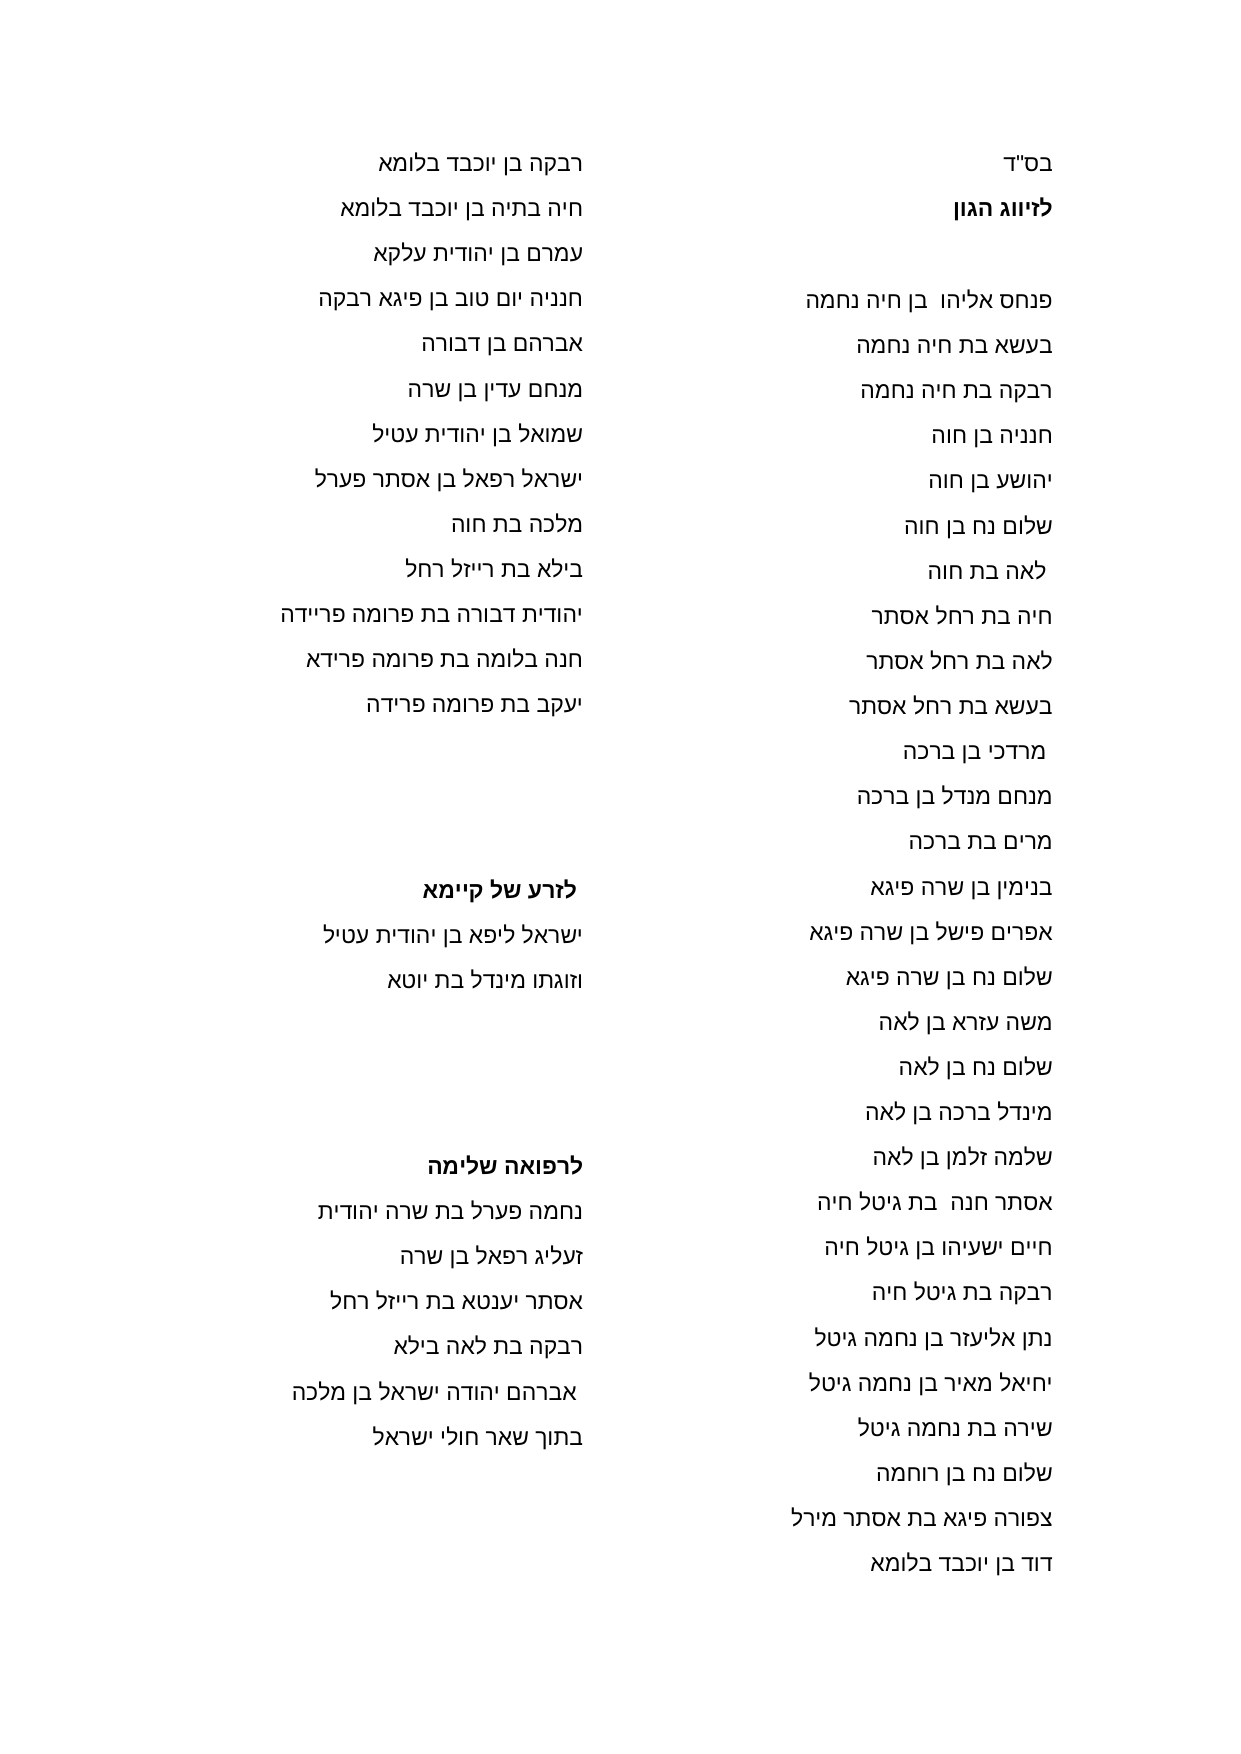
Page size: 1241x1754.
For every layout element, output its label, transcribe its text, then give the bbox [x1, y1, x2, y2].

text חנניה יום טוב בן פיגא רבקה [187, 285, 583, 312]
text שלום נח בן לאה [657, 1054, 1053, 1080]
text מינדל ברכה בן לאה [657, 1099, 1053, 1125]
text בילא בת רייזל רחל [187, 556, 583, 582]
text רבקה בת גיטל חיה [657, 1279, 1053, 1306]
text וזוגתו מינדל בת יוטא [187, 967, 583, 993]
text שלום נח בן חוה [657, 513, 1053, 539]
text זעליג רפאל בן שרה [187, 1243, 583, 1269]
text אסתר יענטא בת רייזל רחל [187, 1288, 583, 1314]
text חנניה בן חוה [657, 422, 1053, 449]
text בתוך שאר חולי ישראל [187, 1423, 583, 1450]
text שלום נח בן רוחמה [657, 1460, 1053, 1486]
text צפורה פיגא בת אסתר מירל [657, 1505, 1053, 1531]
text יהודית דבורה בת פרומה פריידה [187, 601, 583, 627]
text אפרים פישל בן שרה פיגא [657, 918, 1053, 945]
text חיה בת רחל אסתר [657, 603, 1053, 629]
text לאה בת חוה [657, 558, 1053, 584]
text שלום נח בן שרה פיגא [657, 964, 1053, 990]
text רבקה בן יוכבד בלומא [187, 150, 583, 176]
text מנחם עדין בן שרה [187, 376, 583, 402]
text ישראל ליפא בן יהודית עטיל [187, 922, 583, 948]
text יהושע בן חוה [657, 467, 1053, 494]
text חנה בלומה בת פרומה פרידא [187, 646, 583, 672]
text בעשא בת חיה נחמה [657, 332, 1053, 358]
text ישראל רפאל בן אסתר פערל [187, 466, 583, 492]
text נחמה פערל בת שרה יהודית [187, 1198, 583, 1224]
text אברהם יהודה ישראל בן מלכה [187, 1378, 583, 1405]
text לזרע של קיימא [187, 877, 583, 903]
text שירה בת נחמה גיטל [657, 1415, 1053, 1441]
text אסתר חנה בת גיטל חיה [657, 1189, 1053, 1216]
text רבקה בת לאה בילא [187, 1333, 583, 1360]
text שלמה זלמן בן לאה [657, 1144, 1053, 1170]
text פנחס אליהו בן חיה נחמה [657, 287, 1053, 313]
text בעשא בת רחל אסתר [657, 693, 1053, 719]
text מרדכי בן ברכה [657, 738, 1053, 764]
text עמרם בן יהודית עלקא [187, 240, 583, 267]
text יעקב בת פרומה פרידה [187, 691, 583, 718]
text יחיאל מאיר בן נחמה גיטל [657, 1369, 1053, 1396]
text חיה בתיה בן יוכבד בלומא [187, 195, 583, 221]
text רבקה בת חיה נחמה [657, 377, 1053, 404]
text לרפואה שלימה [187, 1153, 583, 1179]
text מרים בת ברכה [657, 828, 1053, 855]
text בס"ד [657, 150, 1053, 176]
text דוד בן יוכבד בלומא [657, 1550, 1053, 1576]
text לזיווג הגון [657, 195, 1053, 221]
text מלכה בת חוה [187, 511, 583, 537]
text לאה בת רחל אסתר [657, 648, 1053, 674]
text אברהם בן דבורה [187, 330, 583, 357]
text בנימין בן שרה פיגא [657, 873, 1053, 900]
text משה עזרא בן לאה [657, 1009, 1053, 1035]
text נתן אליעזר בן נחמה גיטל [657, 1324, 1053, 1351]
text חיים ישעיהו בן גיטל חיה [657, 1234, 1053, 1261]
text מנחם מנדל בן ברכה [657, 783, 1053, 809]
text שמואל בן יהודית עטיל [187, 421, 583, 447]
